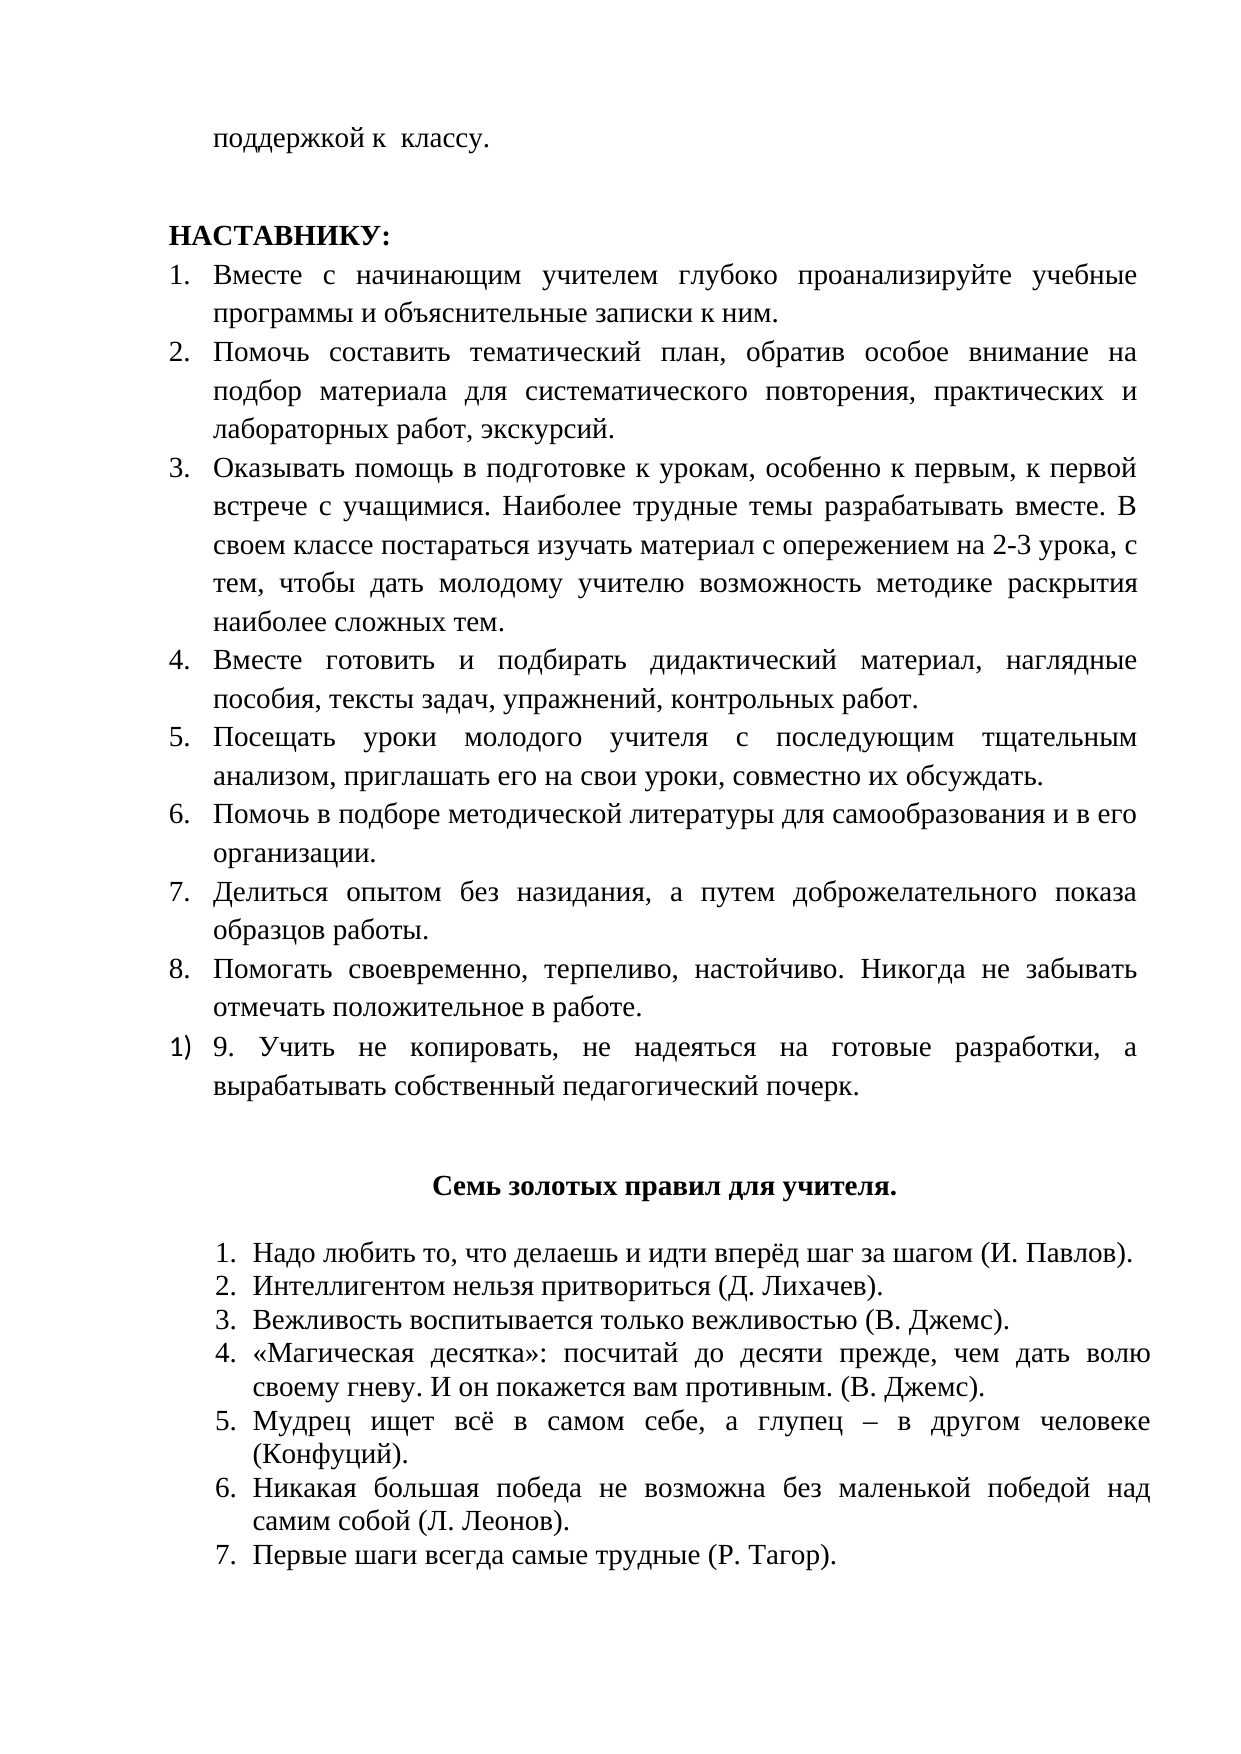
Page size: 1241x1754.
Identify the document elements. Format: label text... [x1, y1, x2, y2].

list Надо любить то, что делаешь и идти вперёд шаг за шагом (И. Павлов). [215, 1235, 1152, 1268]
list Вежливость воспитывается только вежливостью (В. Джемс). [215, 1302, 1152, 1336]
list Первые шаги всегда самые трудные (Р. Тагор). [215, 1537, 1152, 1570]
list Мудрец ищет всё в самом себе, а глупец – в другом человеке (Конфуций). [215, 1403, 1152, 1470]
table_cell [166, 118, 1140, 1129]
list «Магическая десятка»: посчитай до десяти прежде, чем дать волю своему гневу. И он покажется вам противным. (В. Джемс). [215, 1336, 1152, 1403]
list Никакая большая победа не возможна без маленькой победой над самим собой (Л. Леонов). [215, 1470, 1152, 1537]
list Интеллигентом нельзя притвориться (Д. Лихачев). [215, 1268, 1152, 1302]
text Семь золотых правил для учителя. [177, 1168, 1152, 1201]
